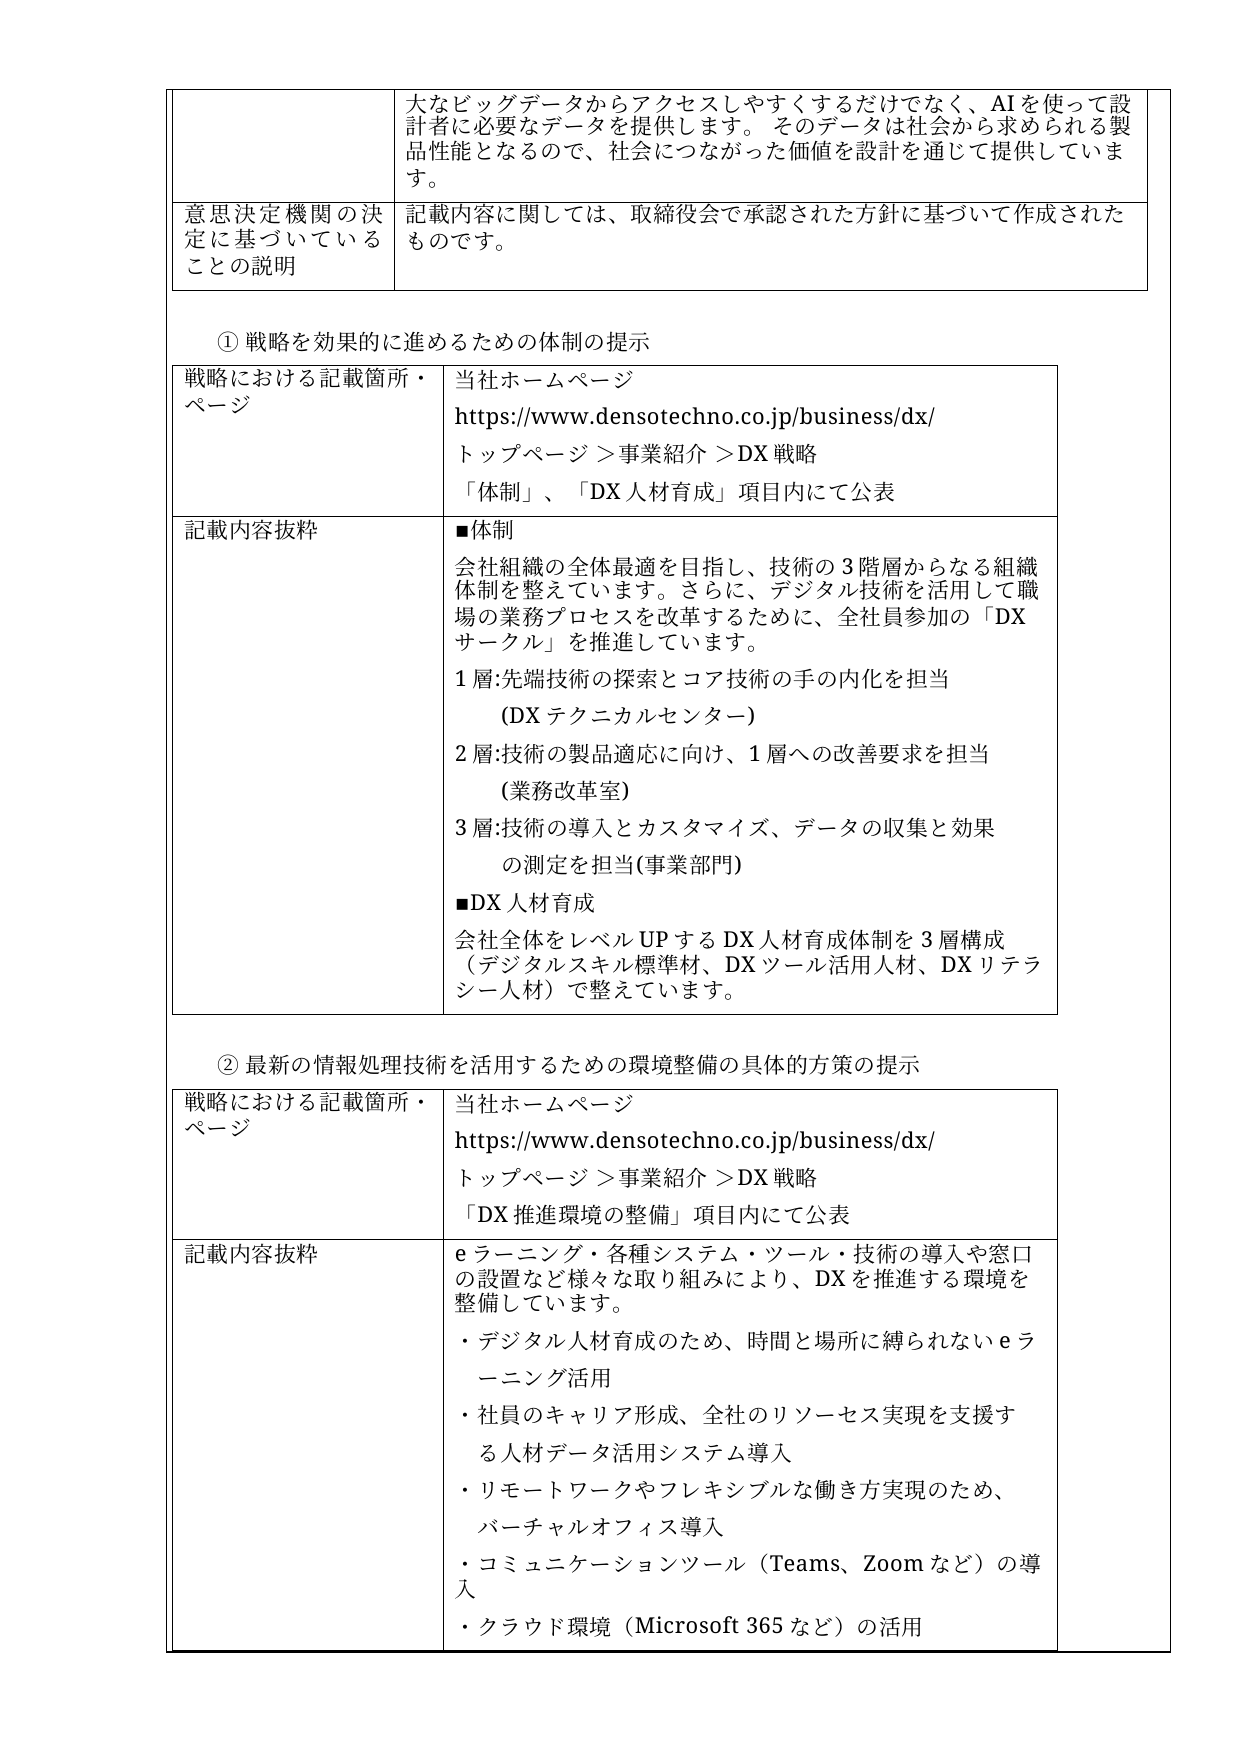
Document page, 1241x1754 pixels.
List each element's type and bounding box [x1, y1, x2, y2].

table_cell [167, 90, 1170, 1651]
